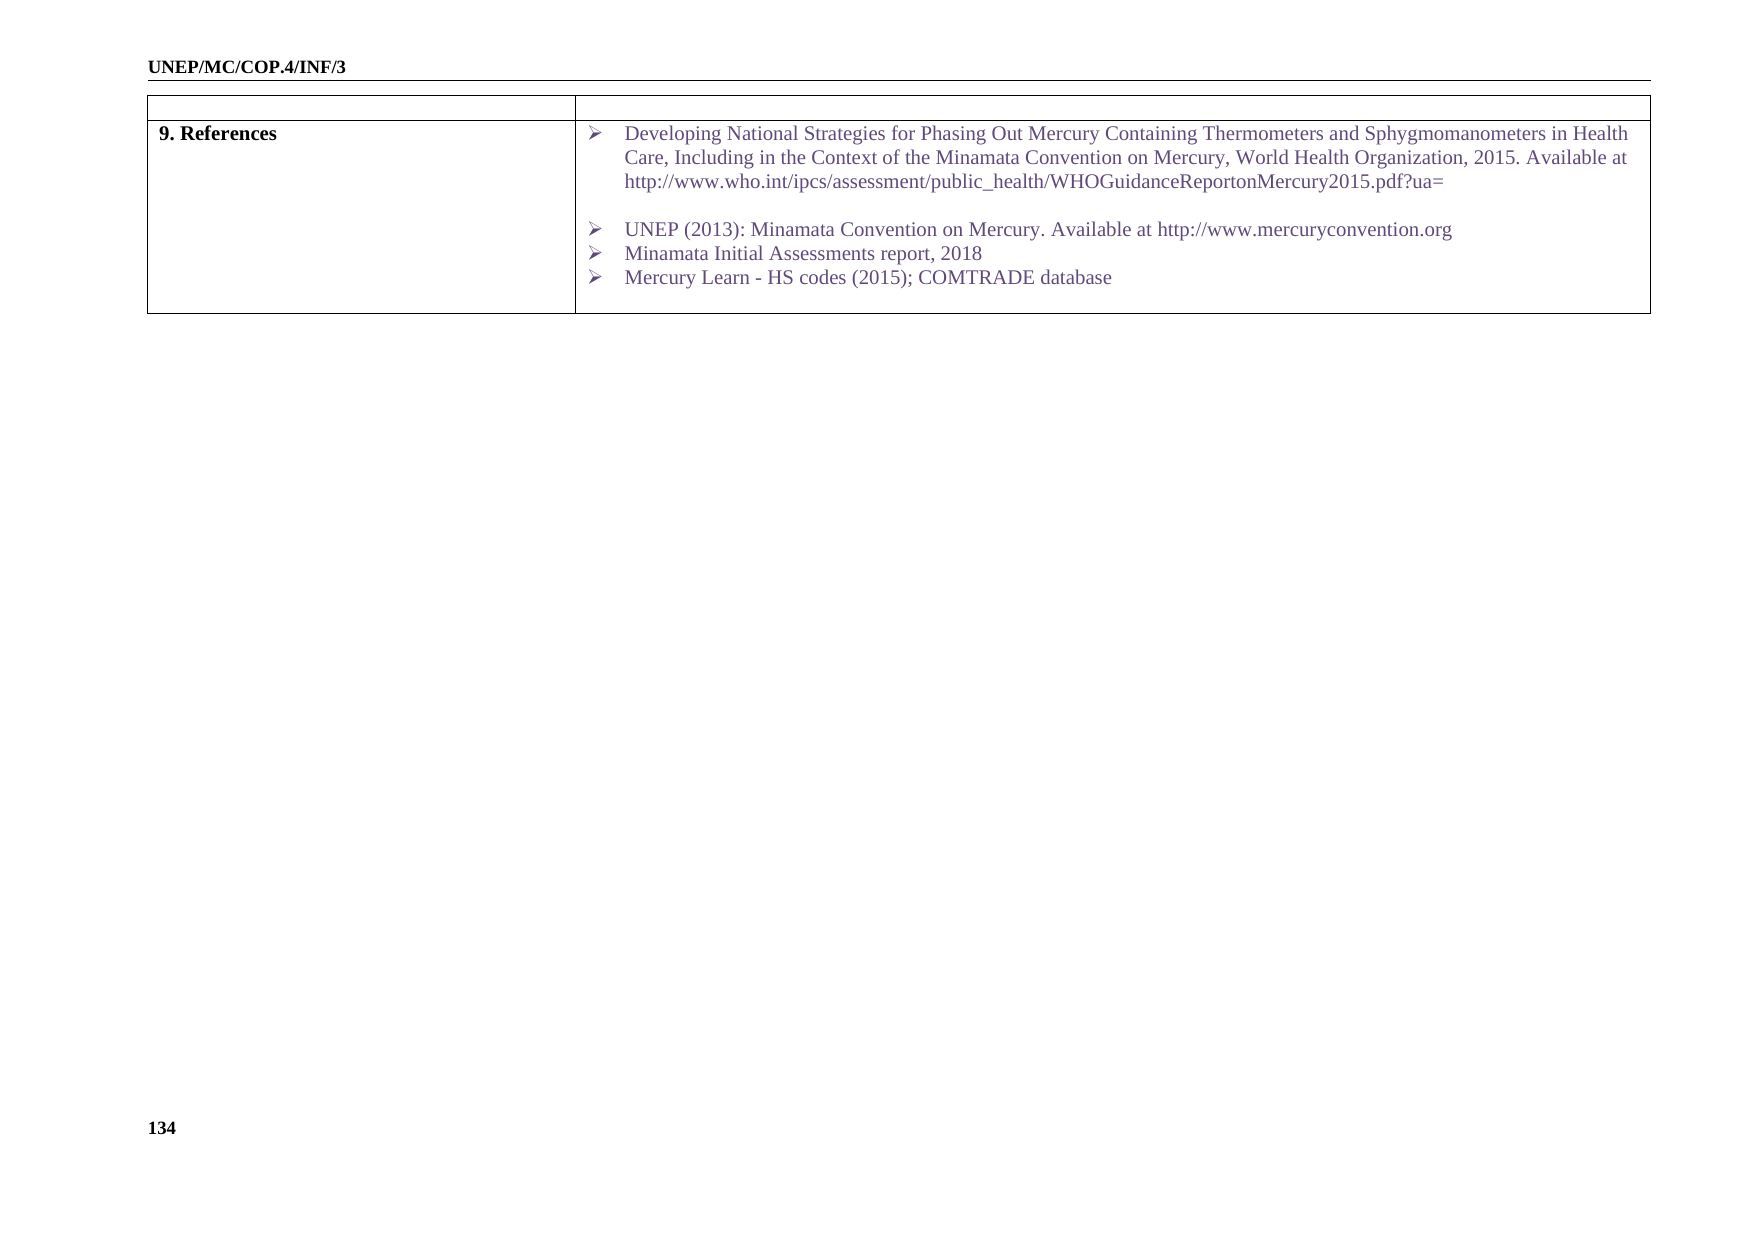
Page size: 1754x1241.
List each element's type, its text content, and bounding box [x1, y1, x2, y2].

table_cell 9. References [148, 121, 575, 313]
table_cell NA [576, 96, 1650, 119]
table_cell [148, 96, 575, 119]
table_cell Developing National Strategies for Phasing Out Mercury Containing Thermometers and Sphygmomanometers in Health Care, Including in the Context of the Minamata Convention on Mercury, World Health Organization, 2015. Available at http://www.who.int/ipcs/assessment/public_health/WHOGuidanceReportonMercury2015.pdf?ua= UNEP (2013): Minamata Convention on Mercury. Available at http://www.mercuryconvention.org Minamata Initial Assessments report, 2018 Mercury Learn - HS codes (2015); COMTRADE database [576, 121, 1650, 313]
